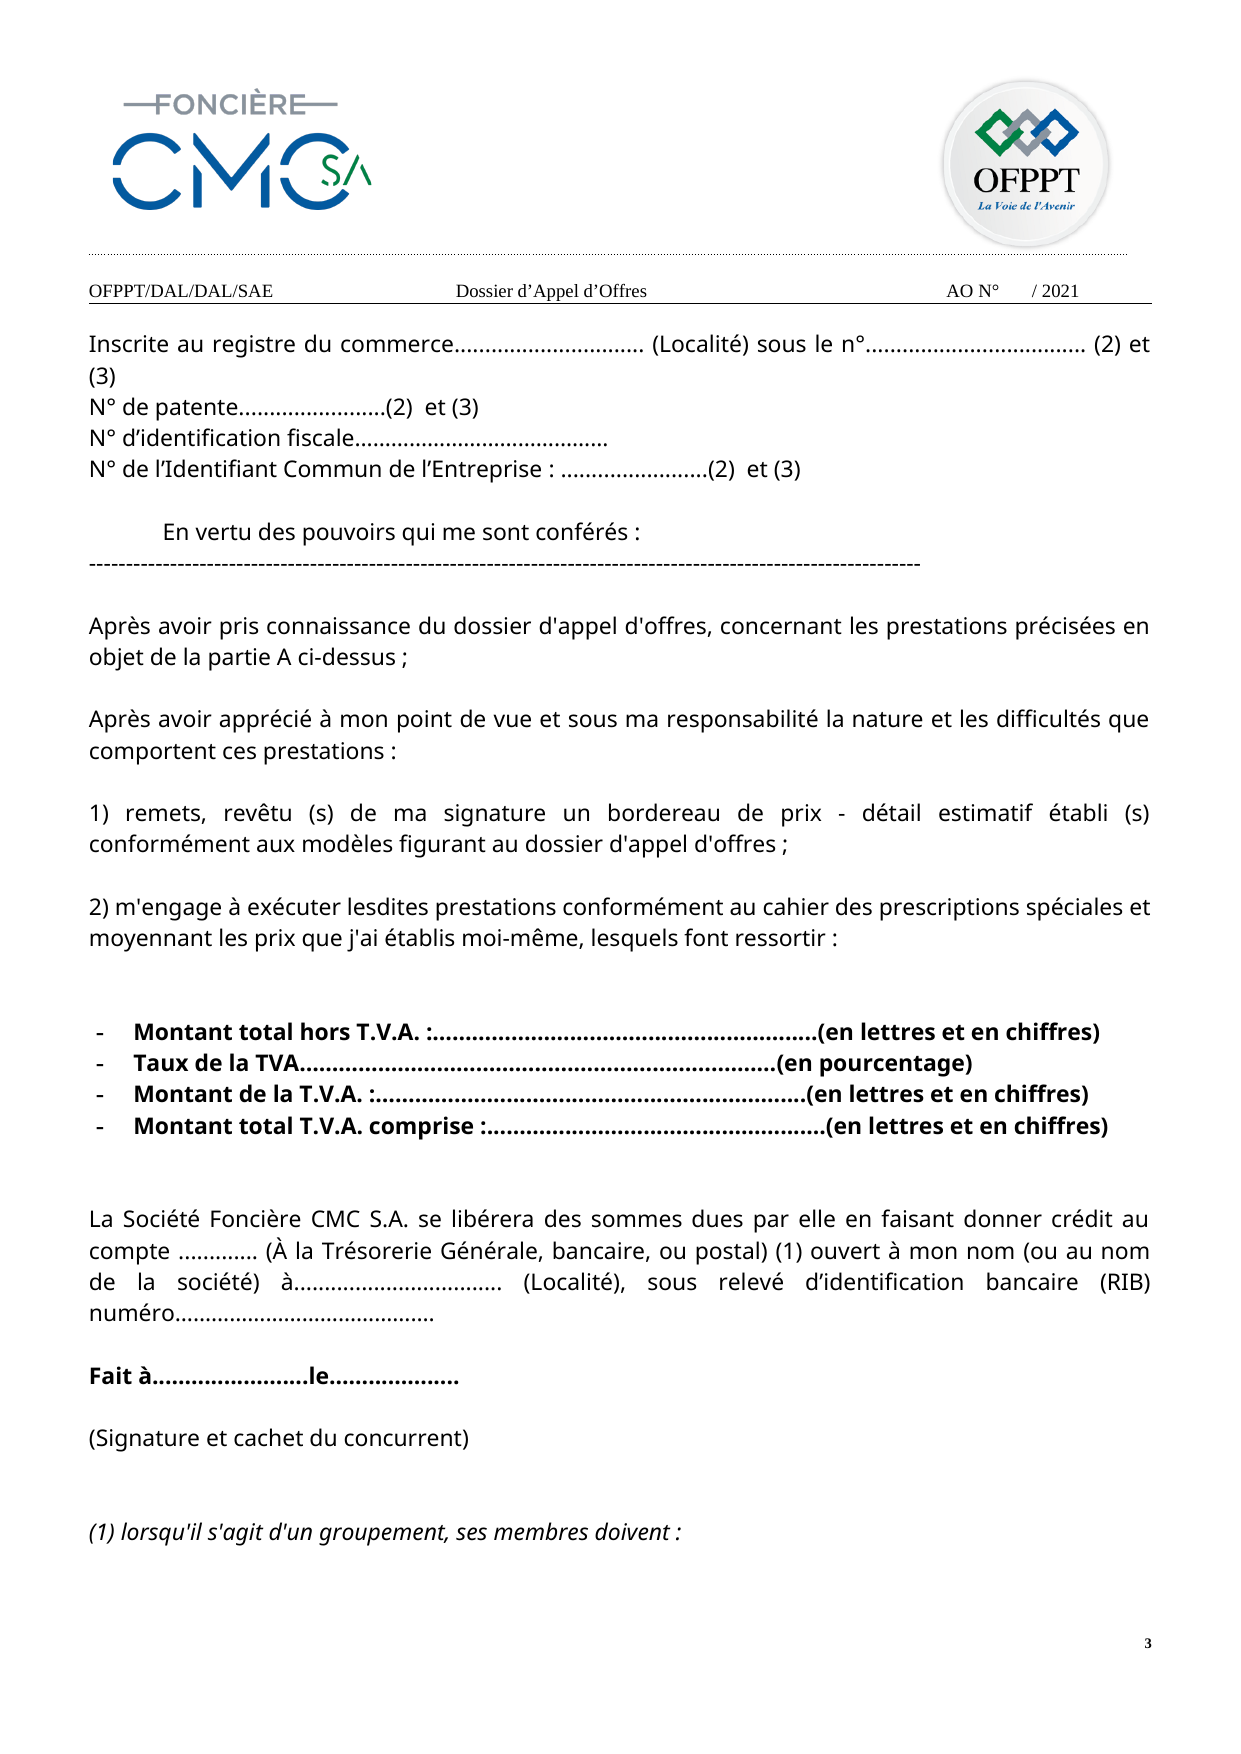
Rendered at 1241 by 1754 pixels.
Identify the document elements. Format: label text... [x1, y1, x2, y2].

list Montant de la T.V.A. :………………................................................(en lettres et en chiffres) [96, 1078, 1152, 1109]
text ----------------------------------------------------------------------------------------------------------------- [89, 547, 1152, 578]
list Montant total T.V.A. comprise :....................................................(en lettres et en chiffres) [96, 1109, 1152, 1141]
text (1) lorsqu'il s'agit d'un groupement, ses membres doivent : [89, 1516, 1152, 1547]
text 1) remets, revêtu (s) de ma signature un bordereau de prix - détail estimatif établi (s) conformément aux modèles figurant au dossier d'appel d'offres ; [89, 797, 1152, 859]
text En vertu des pouvoirs qui me sont conférés : [89, 516, 1152, 547]
picture [935, 73, 1116, 254]
text N° de l’Identifiant Commun de l’Entreprise : ........................(2) et (3) [89, 453, 1152, 484]
text 2) m'engage à exécuter lesdites prestations conformément au cahier des prescriptions spéciales et moyennant les prix que j'ai établis moi-même, lesquels font ressortir : [89, 891, 1152, 953]
text Inscrite au registre du commerce............................... (Localité) sous le n°.................................... (2) et (3) [89, 328, 1152, 391]
text (Signature et cachet du concurrent) [89, 1422, 1152, 1453]
text La Société Foncière CMC S.A. se libérera des sommes dues par elle en faisant donner crédit au compte ............. (À la Trésorerie Générale, bancaire, ou postal) (1) ouvert à mon nom (ou au nom de la société) à.................................. (Localité), sous relevé d’identification bancaire (RIB) numéro……………………………………. [89, 1203, 1152, 1328]
text N° de patente........................(2) et (3) [89, 391, 1152, 422]
list Montant total hors T.V.A. :……………….........................................(en lettres et en chiffres) [96, 1016, 1152, 1047]
text Après avoir pris connaissance du dossier d'appel d'offres, concernant les prestations précisées en objet de la partie A ci-dessus ; [89, 609, 1152, 672]
picture [112, 88, 372, 210]
list Taux de la TVA……………………………………………………….………(en pourcentage) [96, 1047, 1152, 1078]
text Après avoir apprécié à mon point de vue et sous ma responsabilité la nature et les difficultés que comportent ces prestations : [89, 703, 1152, 766]
text N° d’identification fiscale…………………………………… [89, 422, 1152, 453]
text Fait à........................le.................... [89, 1359, 1152, 1391]
